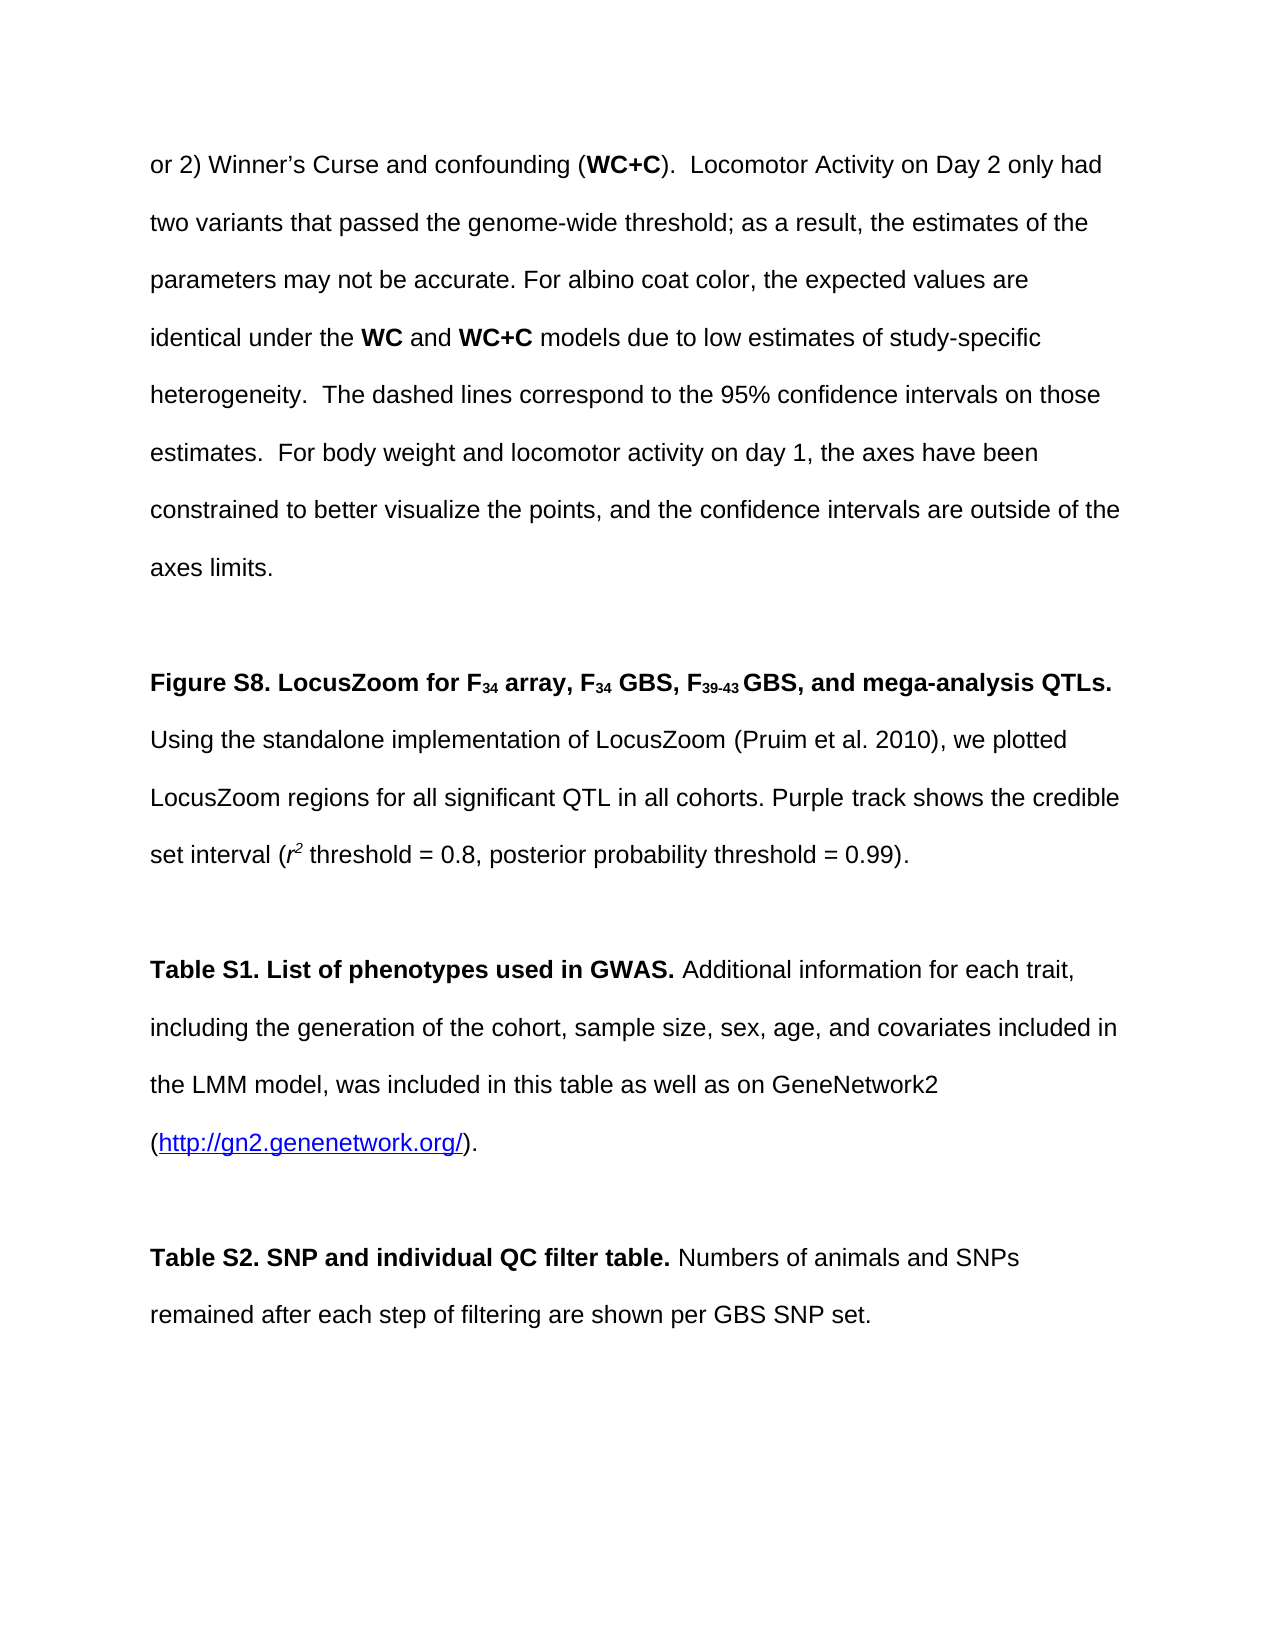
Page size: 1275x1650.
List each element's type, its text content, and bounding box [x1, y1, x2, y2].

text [150, 150, 1125, 581]
text Table S2. SNP and individual QC filter table. Numbers of animals and SNPs remained after each step of filtering are shown per GBS SNP set. [150, 1242, 1125, 1329]
text Figure S8. LocusZoom for F34 array, F34 GBS, F39-43 GBS, and mega-analysis QTLs. Using the standalone implementation of LocusZoom (Pruim et al. 2010), we plotted LocusZoom regions for all significant QTL in all cohorts. Purple track shows the credible set interval (r2 threshold = 0.8, posterior probability threshold = 0.99). [150, 667, 1125, 869]
text Table S1. List of phenotypes used in GWAS. Additional information for each trait, including the generation of the cohort, sample size, sex, age, and covariates included in the LMM model, was included in this table as well as on GeneNetwork2 (http://gn2.genenetwork.org/). [150, 955, 1125, 1156]
